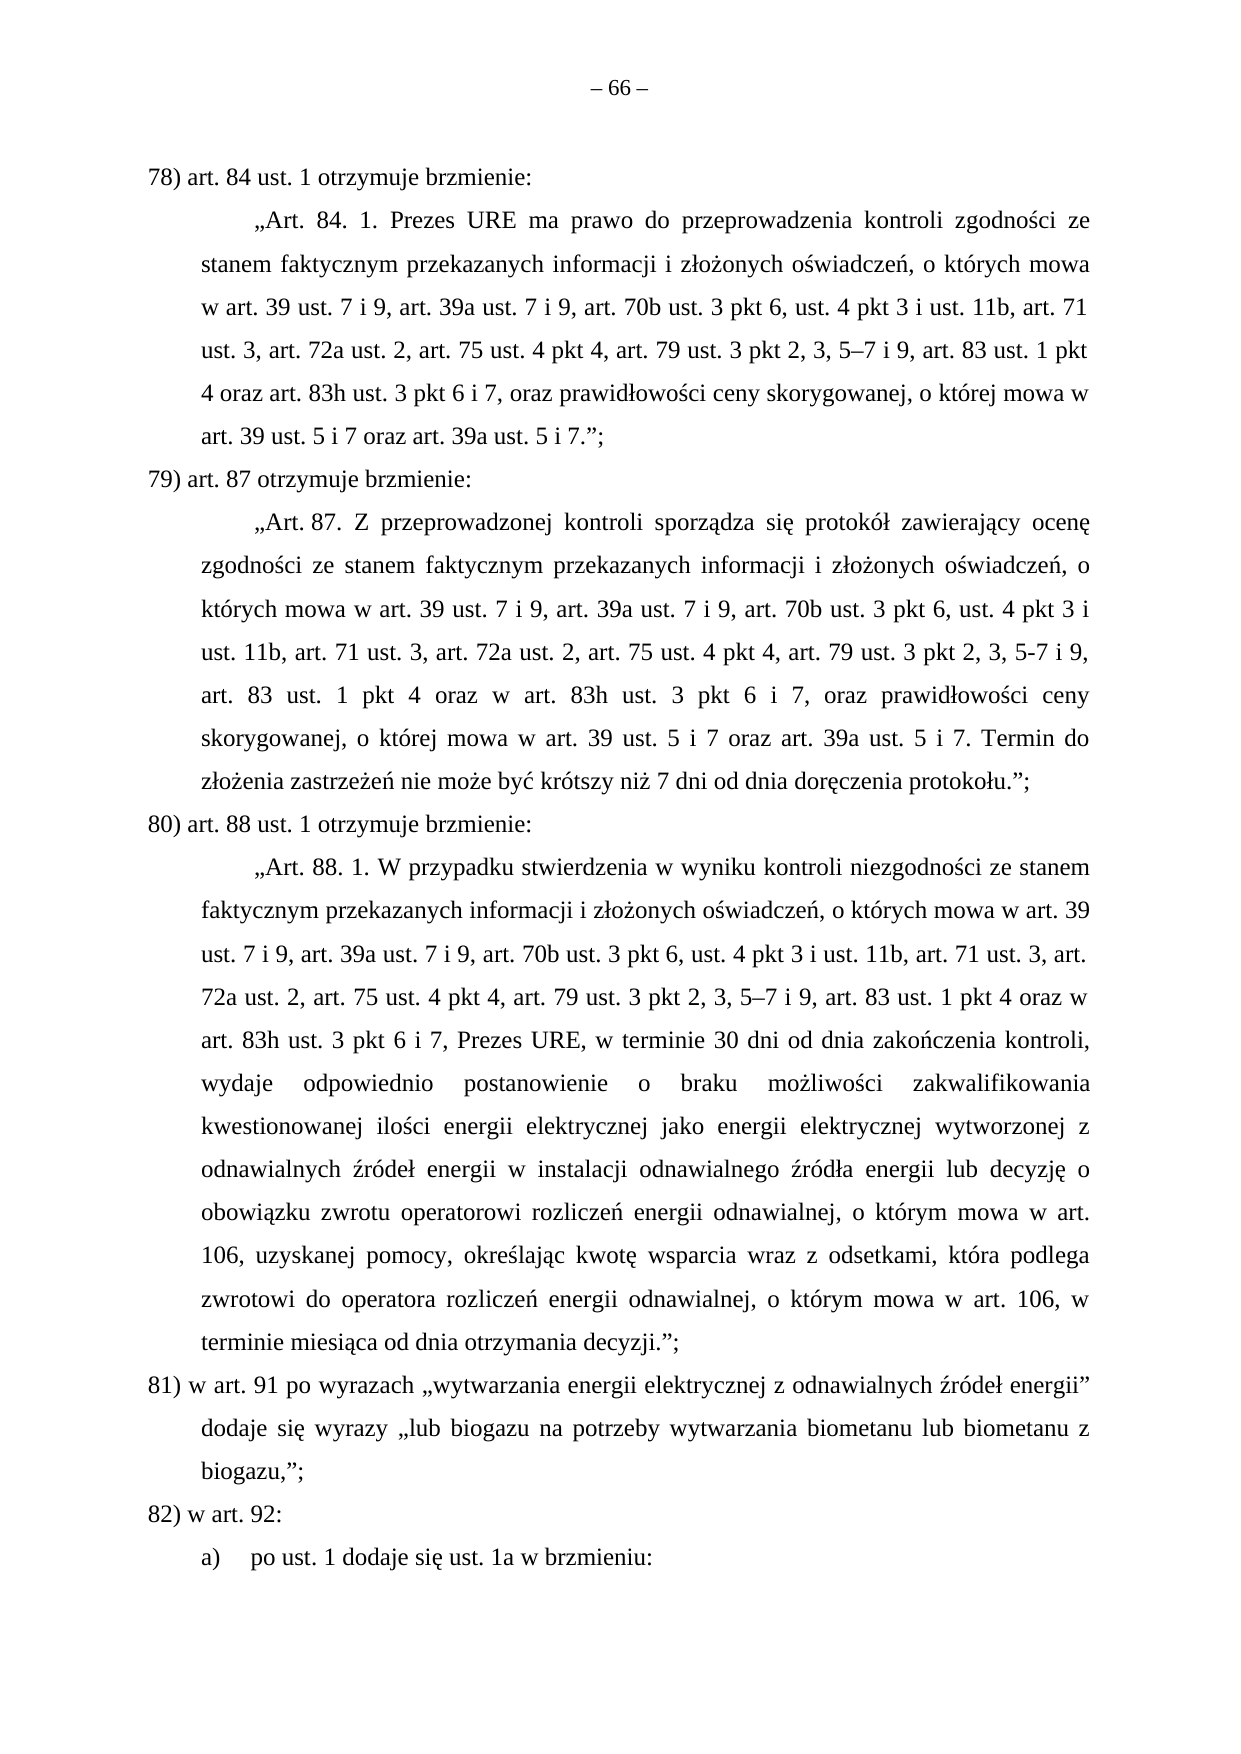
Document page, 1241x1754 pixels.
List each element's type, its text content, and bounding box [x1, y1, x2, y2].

text „Art. 84. 1. Prezes URE ma prawo do przeprowadzenia kontroli zgodności ze stanem faktycznym przekazanych informacji i złożonych oświadczeń, o których mowa w art. 39 ust. 7 i 9, art. 39a ust. 7 i 9, art. 70b ust. 3 pkt 6, ust. 4 pkt 3 i ust. 11b, art. 71 ust. 3, art. 72a ust. 2, art. 75 ust. 4 pkt 4, art. 79 ust. 3 pkt 2, 3, 5–7 i 9, art. 83 ust. 1 pkt 4 oraz art. 83h ust. 3 pkt 6 i 7, oraz prawidłowości ceny skorygowanej, o której mowa w art. 39 ust. 5 i 7 oraz art. 39a ust. 5 i 7.”; [201, 206, 1091, 450]
text 81) w art. 91 po wyrazach „wytwarzania energii elektrycznej z odnawialnych źródeł energii” dodaje się wyrazy „lub biogazu na potrzeby wytwarzania biometanu lub biometanu z biogazu,”; [148, 1370, 1091, 1485]
text a) po ust. 1 dodaje się ust. 1a w brzmieniu: [201, 1542, 1091, 1571]
text 78) art. 84 ust. 1 otrzymuje brzmienie: [148, 162, 1091, 191]
text 82) w art. 92: [148, 1499, 1091, 1528]
text „Art. 87. Z przeprowadzonej kontroli sporządza się protokół zawierający ocenę zgodności ze stanem faktycznym przekazanych informacji i złożonych oświadczeń, o których mowa w art. 39 ust. 7 i 9, art. 39a ust. 7 i 9, art. 70b ust. 3 pkt 6, ust. 4 pkt 3 i ust. 11b, art. 71 ust. 3, art. 72a ust. 2, art. 75 ust. 4 pkt 4, art. 79 ust. 3 pkt 2, 3, 5-7 i 9, art. 83 ust. 1 pkt 4 oraz w art. 83h ust. 3 pkt 6 i 7, oraz prawidłowości ceny skorygowanej, o której mowa w art. 39 ust. 5 i 7 oraz art. 39a ust. 5 i 7. Termin do złożenia zastrzeżeń nie może być krótszy niż 7 dni od dnia doręczenia protokołu.”; [201, 507, 1091, 795]
text „Art. 88. 1. W przypadku stwierdzenia w wyniku kontroli niezgodności ze stanem faktycznym przekazanych informacji i złożonych oświadczeń, o których mowa w art. 39 ust. 7 i 9, art. 39a ust. 7 i 9, art. 70b ust. 3 pkt 6, ust. 4 pkt 3 i ust. 11b, art. 71 ust. 3, art. 72a ust. 2, art. 75 ust. 4 pkt 4, art. 79 ust. 3 pkt 2, 3, 5–7 i 9, art. 83 ust. 1 pkt 4 oraz w art. 83h ust. 3 pkt 6 i 7, Prezes URE, w terminie 30 dni od dnia zakończenia kontroli, wydaje odpowiednio postanowienie o braku możliwości zakwalifikowania kwestionowanej ilości energii elektrycznej jako energii elektrycznej wytworzonej z odnawialnych źródeł energii w instalacji odnawialnego źródła energii lub decyzję o obowiązku zwrotu operatorowi rozliczeń energii odnawialnej, o którym mowa w art. 106, uzyskanej pomocy, określając kwotę wsparcia wraz z odsetkami, która podlega zwrotowi do operatora rozliczeń energii odnawialnej, o którym mowa w art. 106, w terminie miesiąca od dnia otrzymania decyzji.”; [201, 852, 1091, 1356]
text 80) art. 88 ust. 1 otrzymuje brzmienie: [148, 809, 1091, 838]
text 79) art. 87 otrzymuje brzmienie: [148, 464, 1091, 493]
